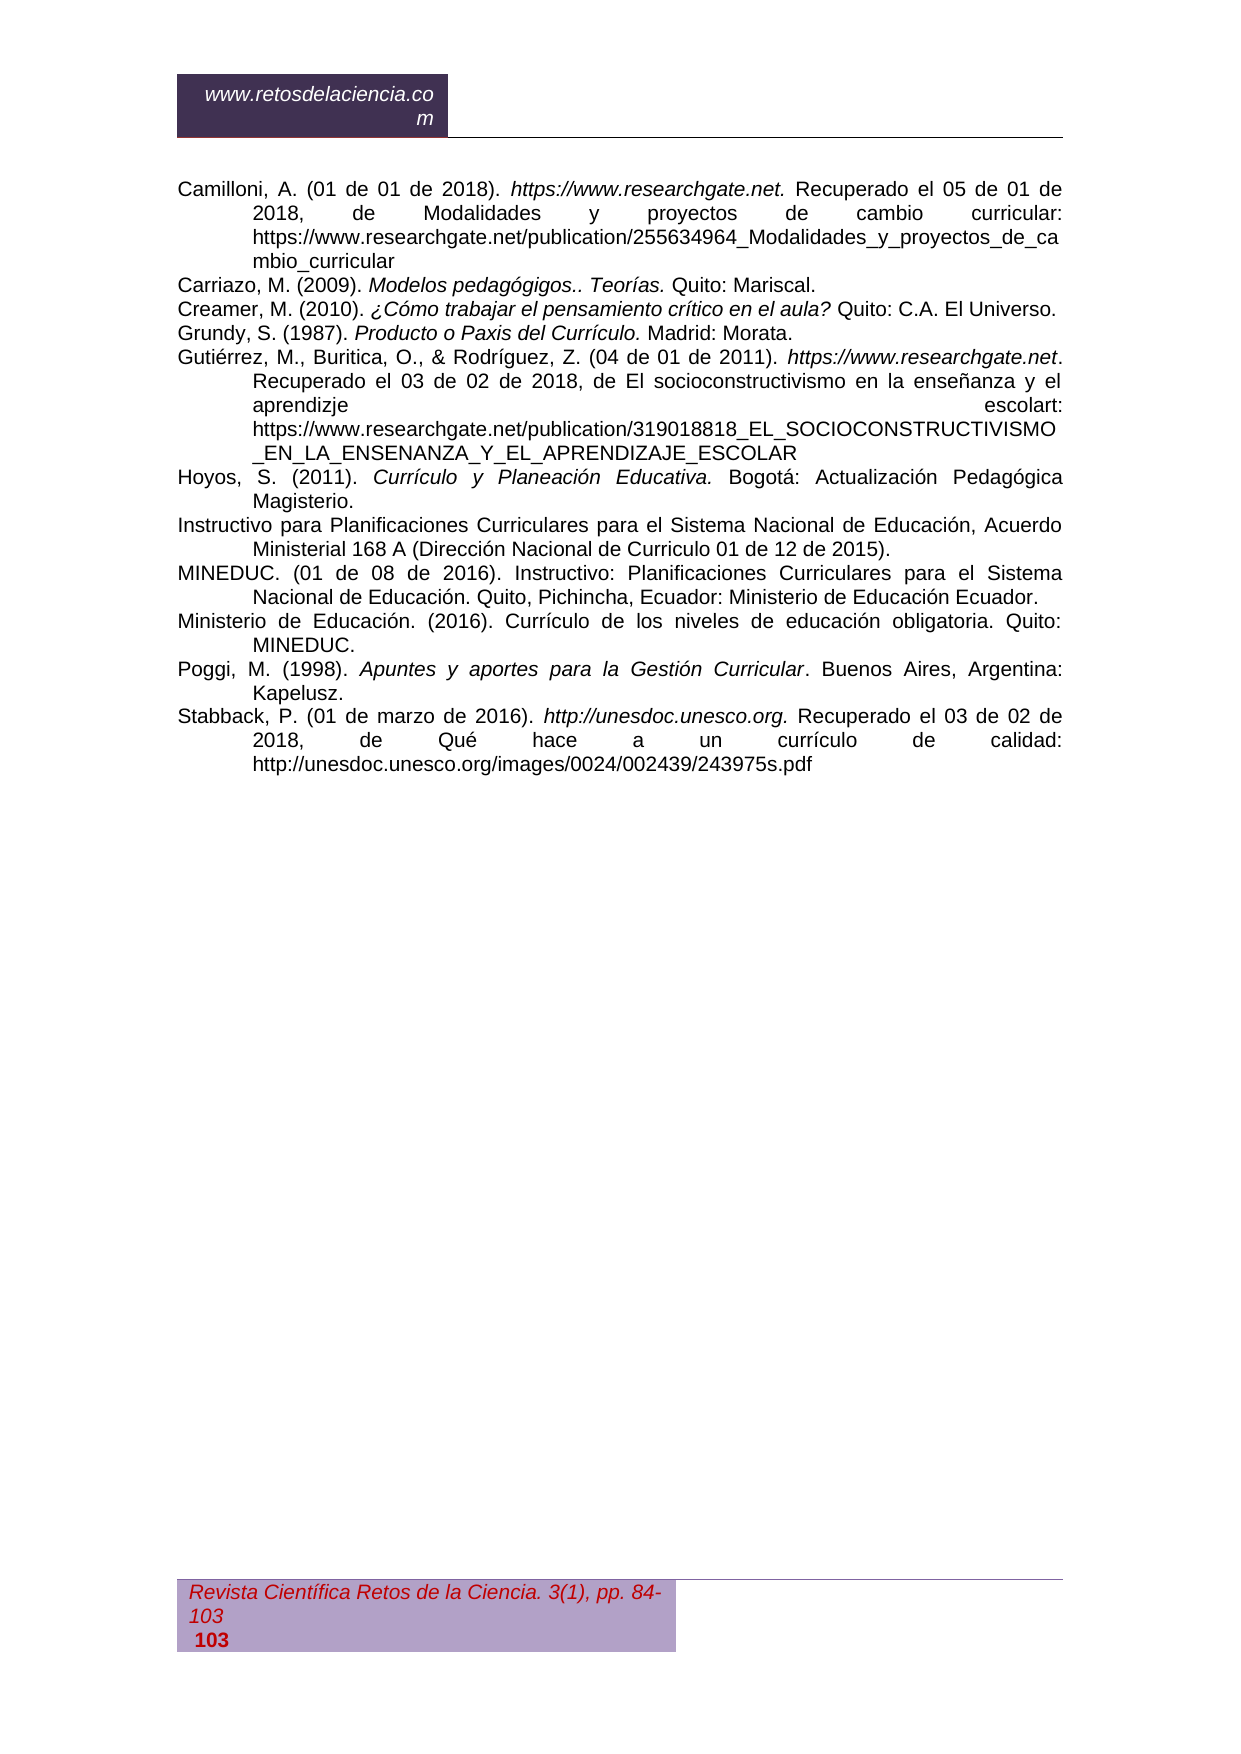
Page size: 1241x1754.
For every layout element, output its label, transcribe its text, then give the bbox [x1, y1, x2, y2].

text Ministerio de Educación. (2016). Currículo de los niveles de educación obligatoria. Quito: MINEDUC. [177, 608, 1063, 656]
text Poggi, M. (1998). Apuntes y aportes para la Gestión Curricular. Buenos Aires, Argentina: Kapelusz. [177, 656, 1063, 704]
text Creamer, M. (2010). ¿Cómo trabajar el pensamiento crítico en el aula? Quito: C.A. El Universo. [177, 297, 1063, 321]
text Instructivo para Planificaciones Curriculares para el Sistema Nacional de Educación, Acuerdo Ministerial 168 A (Dirección Nacional de Curriculo 01 de 12 de 2015). [177, 513, 1063, 561]
text Carriazo, M. (2009). Modelos pedagógigos.. Teorías. Quito: Mariscal. [177, 273, 1063, 297]
text Hoyos, S. (2011). Currículo y Planeación Educativa. Bogotá: Actualización Pedagógica Magisterio. [177, 465, 1063, 513]
text Gutiérrez, M., Buritica, O., & Rodríguez, Z. (04 de 01 de 2011). https://www.researchgate.net. Recuperado el 03 de 02 de 2018, de El socioconstructivismo en la enseñanza y el aprendizje escolart: https://www.researchgate.net/publication/319018818_EL_SOCIOCONSTRUCTIVISMO_EN_LA_ENSENANZA_Y_EL_APRENDIZAJE_ESCOLAR [177, 345, 1063, 465]
text MINEDUC. (01 de 08 de 2016). Instructivo: Planificaciones Curriculares para el Sistema Nacional de Educación. Quito, Pichincha, Ecuador: Ministerio de Educación Ecuador. [177, 561, 1063, 608]
text Stabback, P. (01 de marzo de 2016). http://unesdoc.unesco.org. Recuperado el 03 de 02 de 2018, de Qué hace a un currículo de calidad: http://unesdoc.unesco.org/images/0024/002439/243975s.pdf [177, 704, 1063, 776]
text Camilloni, A. (01 de 01 de 2018). https://www.researchgate.net. Recuperado el 05 de 01 de 2018, de Modalidades y proyectos de cambio curricular: https://www.researchgate.net/publication/255634964_Modalidades_y_proyectos_de_cambio_curricular [177, 177, 1063, 273]
text Grundy, S. (1987). Producto o Paxis del Currículo. Madrid: Morata. [177, 321, 1063, 345]
